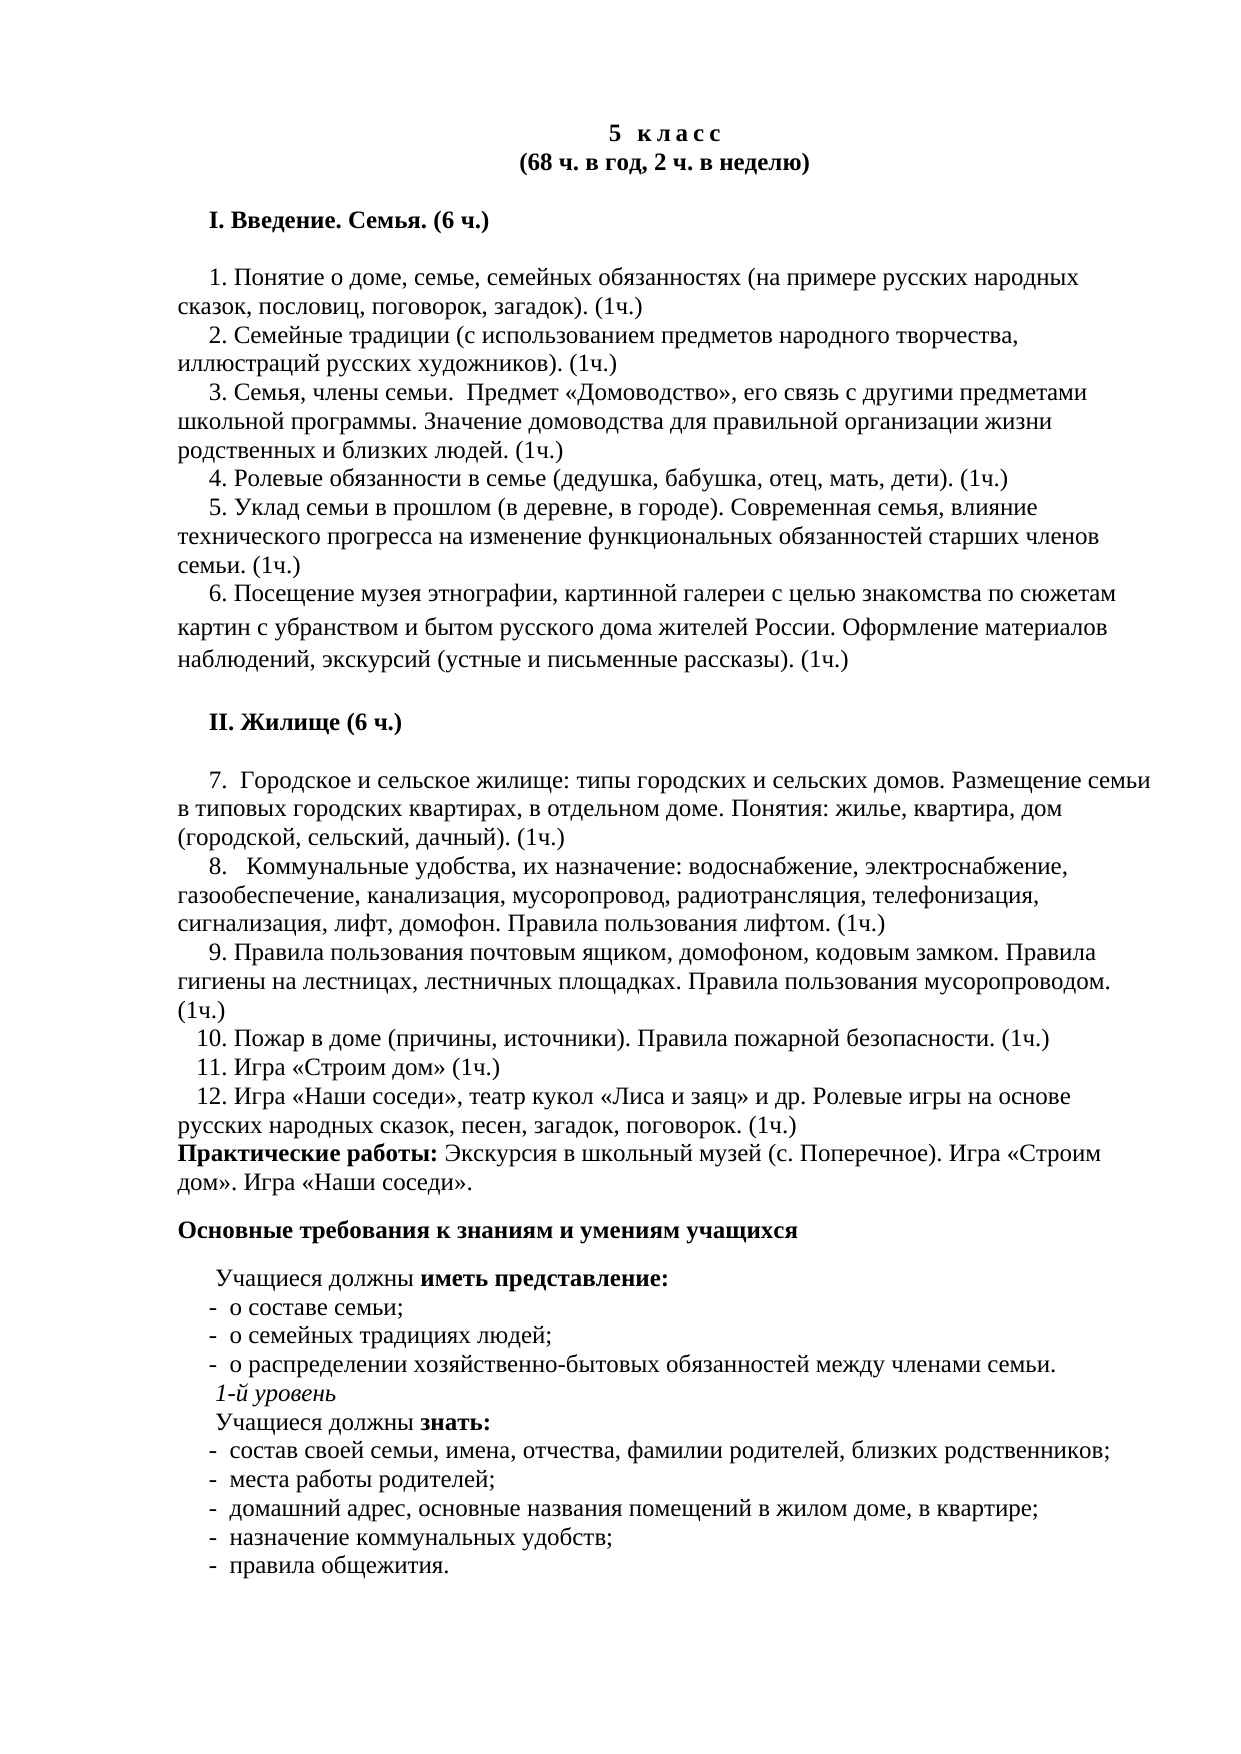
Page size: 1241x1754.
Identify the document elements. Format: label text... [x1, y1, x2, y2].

text 10. Пожар в доме (причины, источники). Правила пожарной безопасности. (1ч.) [177, 1023, 1152, 1052]
text Практические работы: Экскурсия в школьный музей (с. Поперечное). Игра «Строим дом». Игра «Наши соседи». [177, 1138, 1152, 1196]
text 7. Городское и сельское жилище: типы городских и сельских домов. Размещение семьи в типовых городских квартирах, в отдельном доме. Понятия: жилье, квартира, дом (городской, сельский, дачный). (1ч.) 8. Коммунальные удобства, их назначение: водоснабжение, электроснабжение, газообеспечение, канализация, мусоропровод, радиотрансляция, телефонизация, сигнализация, лифт, домофон. Правила пользования лифтом. (1ч.) 9. Правила пользования почтовым ящиком, домофоном, кодовым замком. Правила гигиены на лестницах, лестничных площадках. Правила пользования мусоропроводом. (1ч.) [177, 765, 1152, 1023]
text 12. Игра «Наши соседи», театр кукол «Лиса и заяц» и др. Ролевые игры на основе русских народных сказок, песен, загадок, поговорок. (1ч.) [177, 1081, 1152, 1138]
text (68 ч. в год, 2 ч. в неделю) [177, 147, 1152, 176]
text Учащиеся должны иметь представление: - о составе семьи; - о семейных традициях людей; - о распределении хозяйственно-бытовых обязанностей между членами семьи. 1-й уровень Учащиеся должны знать: - состав своей семьи, имена, отчества, фамилии родителей, близких родственников; - места работы родителей; - домашний адрес, основные названия помещений в жилом доме, в квартире; - назначение коммунальных удобств; - правила общежития. [177, 1263, 1152, 1579]
text I. Введение. Семья. (6 ч.) [177, 205, 1152, 233]
text 1. Понятие о доме, семье, семейных обязанностях (на примере русских народных сказок, пословиц, поговорок, загадок). (1ч.) 2. Семейные традиции (с использованием предметов народного творчества, иллюстраций русских художников). (1ч.) 3. Семья, члены семьи. Предмет «Домоводство», его связь с другими предметами школьной программы. Значение домоводства для правильной организации жизни родственных и близких людей. (1ч.) [177, 262, 1152, 463]
text 11. Игра «Строим дом» (1ч.) [177, 1052, 1152, 1081]
text 5 класс [177, 118, 1152, 147]
text Основные требования к знаниям и умениям учащихся [177, 1215, 1152, 1244]
text 4. Ролевые обязанности в семье (дедушка, бабушка, отец, мать, дети). (1ч.) 5. Уклад семьи в прошлом (в деревне, в городе). Современная семья, влияние технического прогресса на изменение функциональных обязанностей старших членов семьи. (1ч.) [177, 463, 1152, 578]
text 6. Посещение музея этнографии, картинной галереи с целью знакомства по сюжетам картин с убранством и бытом русского дома жителей России. Оформление материалов наблюдений, экскурсий (устные и письменные рассказы). (1ч.) [177, 578, 1152, 673]
text II. Жилище (6 ч.) [177, 707, 1152, 736]
